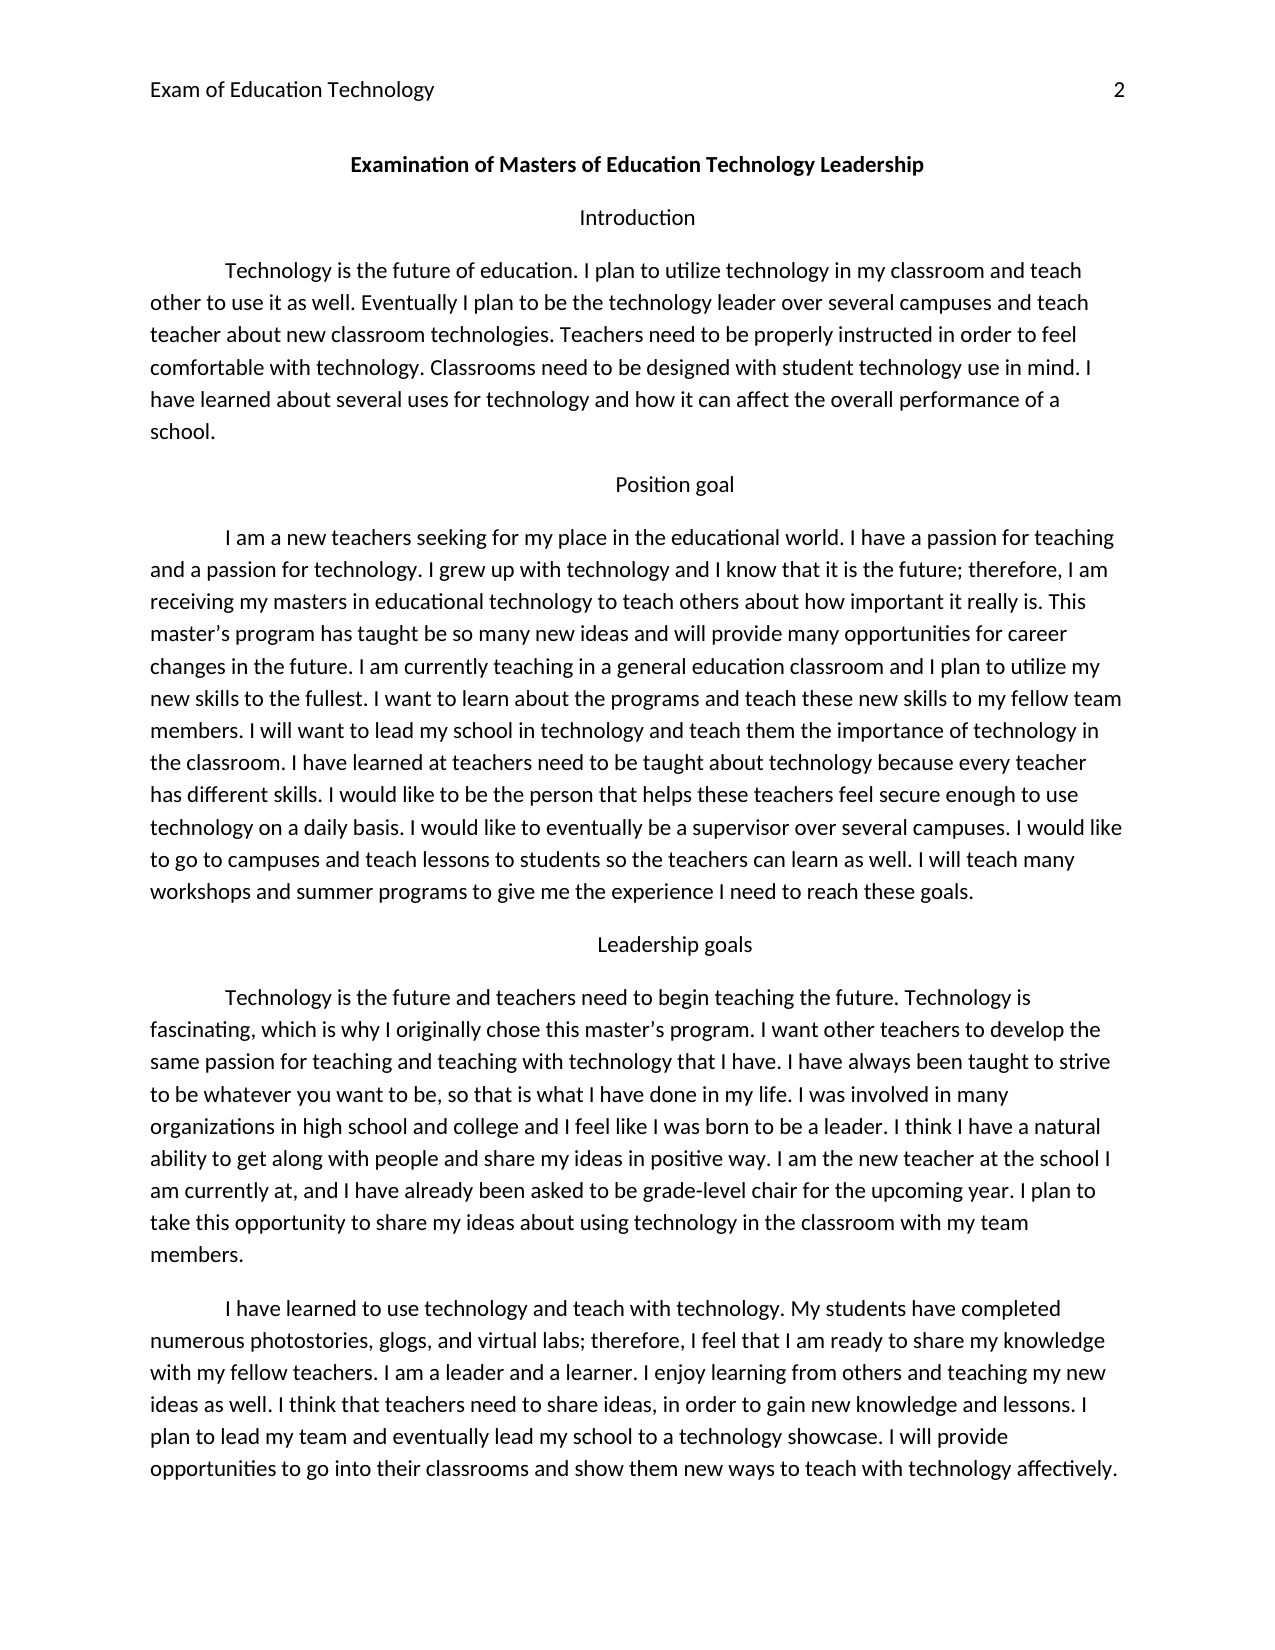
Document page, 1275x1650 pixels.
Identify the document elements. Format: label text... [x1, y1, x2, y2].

text Leadership goals [150, 930, 1125, 958]
text Technology is the future of education. I plan to utilize technology in my classroom and teach other to use it as well. Eventually I plan to be the technology leader over several campuses and teach teacher about new classroom technologies. Teachers need to be properly instructed in order to feel comfortable with technology. Classrooms need to be designed with student technology use in mind. I have learned about several uses for technology and how it can affect the overall performance of a school. [150, 256, 1125, 445]
text I am a new teachers seeking for my place in the educational world. I have a passion for teaching and a passion for technology. I grew up with technology and I know that it is the future; therefore, I am receiving my masters in educational technology to teach others about how important it really is. This master’s program has taught be so many new ideas and will provide many opportunities for career changes in the future. I am currently teaching in a general education classroom and I plan to utilize my new skills to the fullest. I want to learn about the programs and teach these new skills to my fellow team members. I will want to lead my school in technology and teach them the importance of technology in the classroom. I have learned at teachers need to be taught about technology because every teacher has different skills. I would like to be the person that helps these teachers feel secure enough to use technology on a daily basis. I would like to eventually be a supervisor over several campuses. I would like to go to campuses and teach lessons to students so the teachers can learn as well. I will teach many workshops and summer programs to give me the experience I need to reach these goals. [150, 523, 1125, 905]
text Introduction [150, 203, 1125, 231]
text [150, 1294, 1125, 1483]
text Technology is the future and teachers need to begin teaching the future. Technology is fascinating, which is why I originally chose this master’s program. I want other teachers to develop the same passion for teaching and teaching with technology that I have. I have always been taught to strive to be whatever you want to be, so that is what I have done in my life. I was involved in many organizations in high school and college and I feel like I was born to be a leader. I think I have a natural ability to get along with people and share my ideas in positive way. I am the new teacher at the school I am currently at, and I have already been asked to be grade-level chair for the upcoming year. I plan to take this opportunity to share my ideas about using technology in the classroom with my team members. [150, 983, 1125, 1269]
text Position goal [150, 470, 1125, 498]
text Examination of Masters of Education Technology Leadership [150, 150, 1125, 178]
